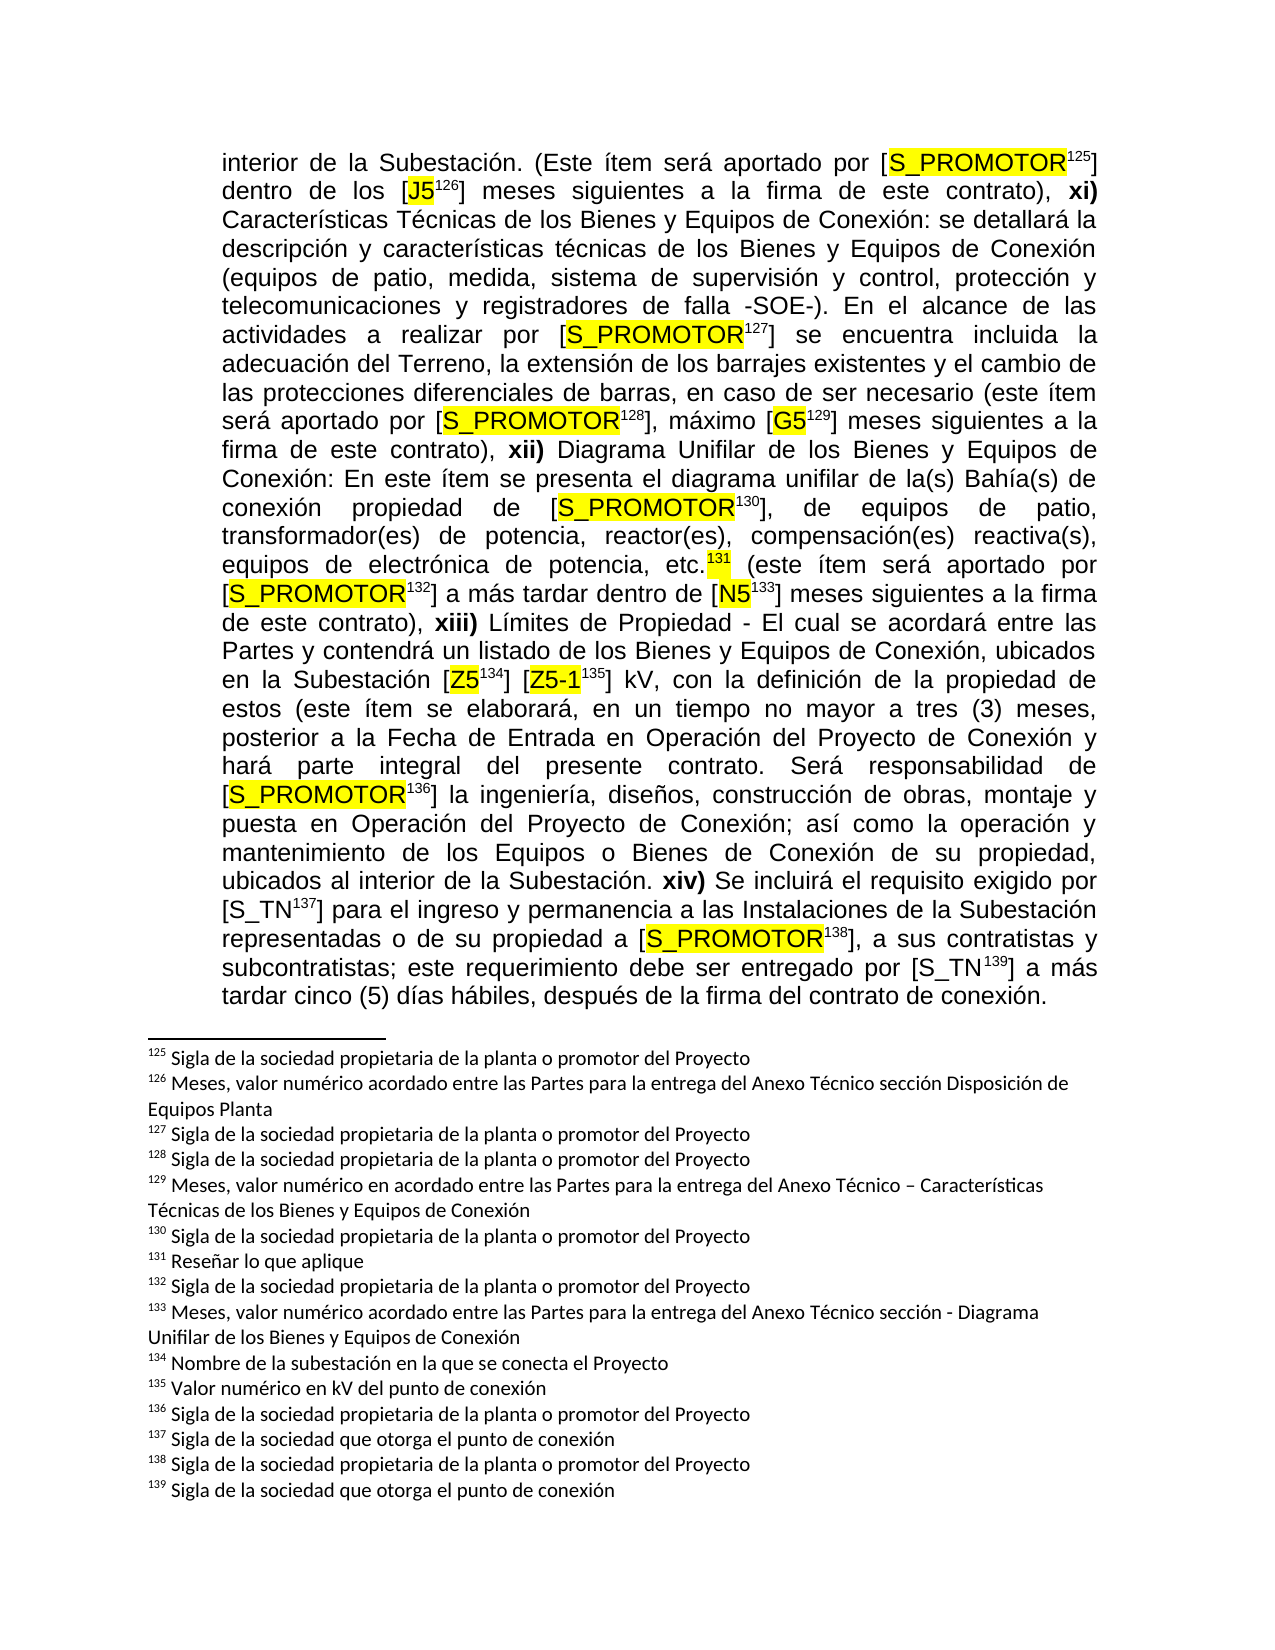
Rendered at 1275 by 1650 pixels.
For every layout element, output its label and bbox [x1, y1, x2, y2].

list [147, 148, 1098, 1010]
